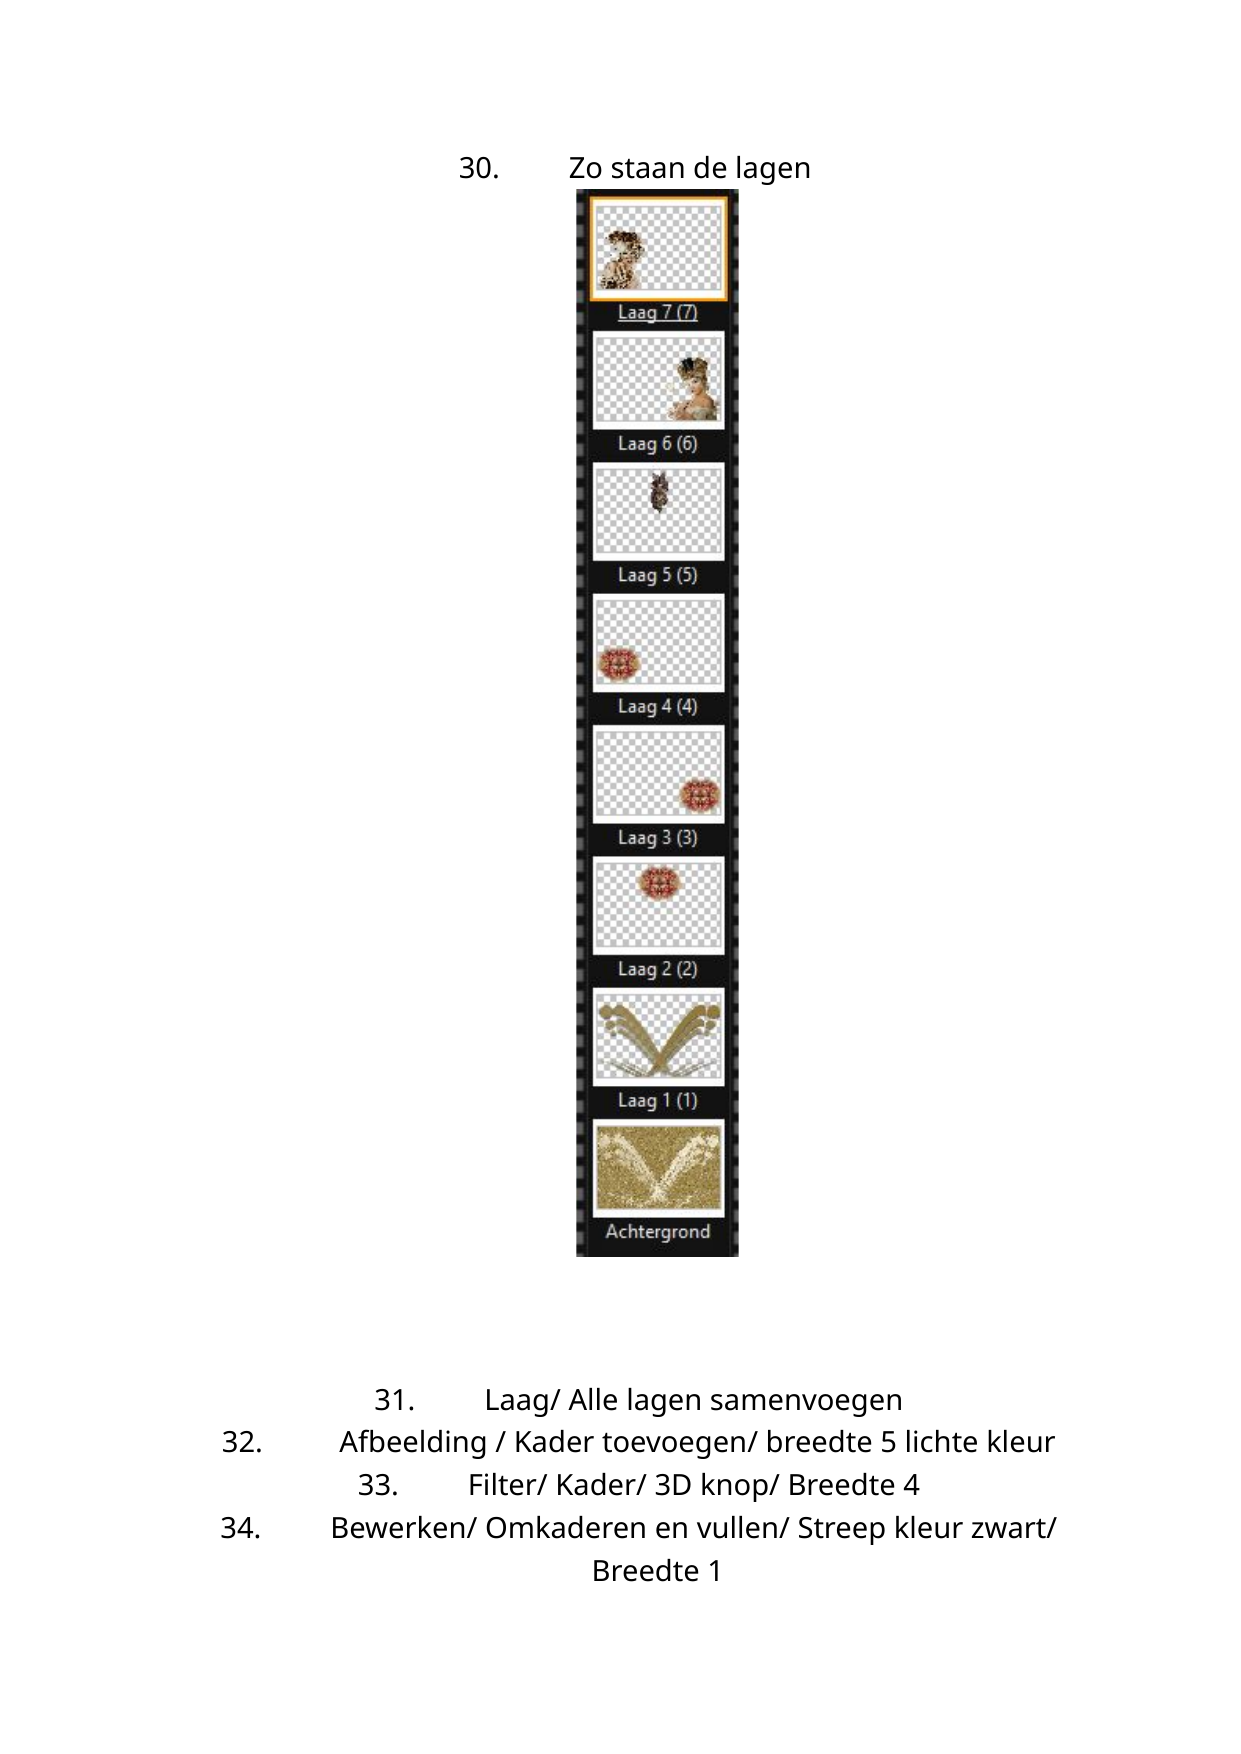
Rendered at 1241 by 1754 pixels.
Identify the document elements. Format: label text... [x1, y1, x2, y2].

list Bewerken/ Omkaderen en vullen/ Streep kleur zwart/ Breedte 1 [185, 1507, 1093, 1590]
picture [576, 189, 739, 1257]
list Afbeelding / Kader toevoegen/ breedte 5 lichte kleur [185, 1422, 1093, 1461]
list Filter/ Kader/ 3D knop/ Breedte 4 [185, 1464, 1093, 1504]
list Zo staan de lagen [185, 148, 1093, 1376]
list Laag/ Alle lagen samenvoegen [185, 1379, 1093, 1418]
